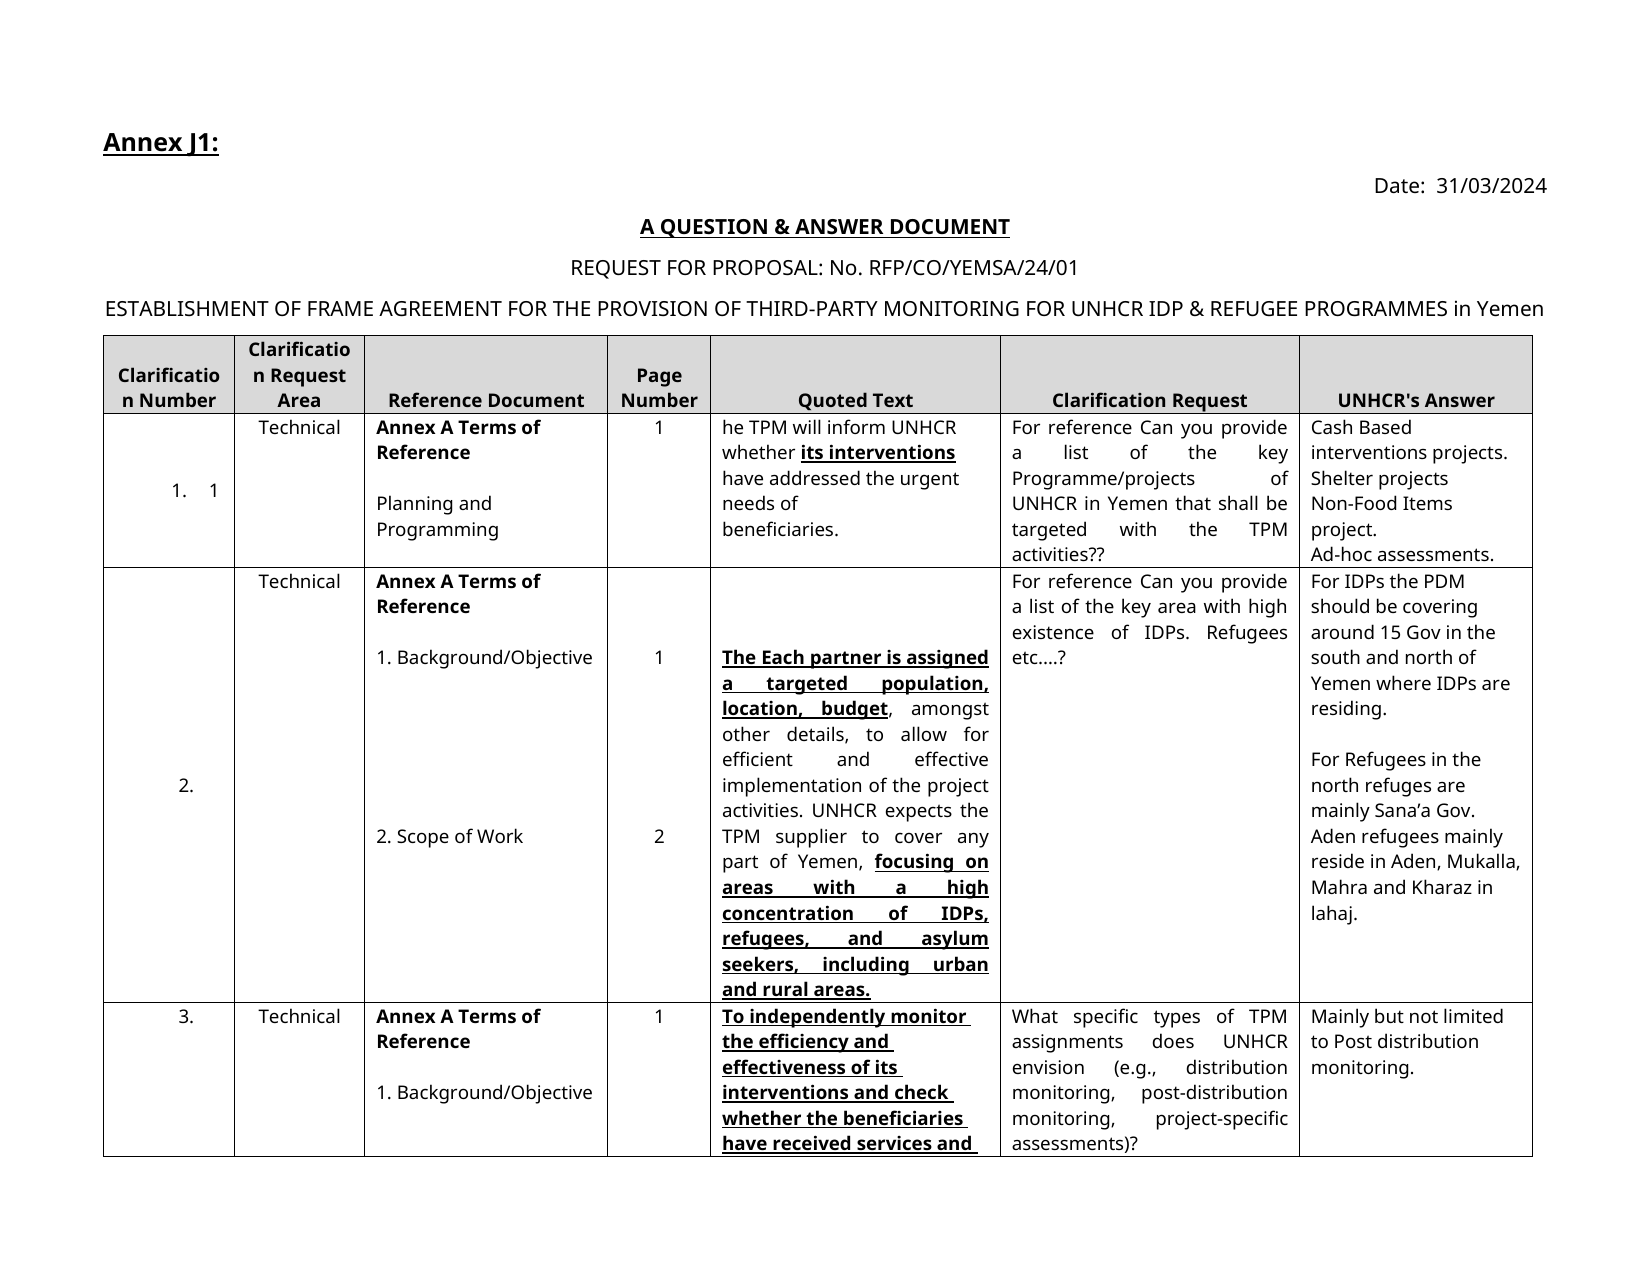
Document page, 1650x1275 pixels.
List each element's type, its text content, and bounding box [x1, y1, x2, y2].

table_cell Technical [235, 568, 364, 1002]
table_cell The Each partner is assigned a targeted population, location, budget, amongst other details, to allow for efficient and effective implementation of the project activities. UNHCR expects the TPM supplier to cover any part of Yemen, focusing on areas with a high concentration of IDPs, refugees, and asylum seekers, including urban and rural areas. [711, 568, 1000, 1002]
table_cell Cash Based interventions projects. Shelter projects Non-Food Items project. Ad-hoc assessments. [1300, 414, 1532, 567]
table_header Clarification Number [104, 336, 234, 413]
table_cell 1 [608, 1003, 710, 1156]
table_cell 1 2 [608, 568, 710, 1002]
table_cell [104, 1003, 234, 1156]
table_header Reference Document [365, 336, 607, 413]
table_cell he TPM will inform UNHCR whether its interventions have addressed the urgent needs of beneficiaries. [711, 414, 1000, 567]
table_cell For reference Can you provide a list of the key area with high existence of IDPs. Refugees etc.…? [1001, 568, 1299, 1002]
table_cell For IDPs the PDM should be covering around 15 Gov in the south and north of Yemen where IDPs are residing. For Refugees in the north refuges are mainly Sana’a Gov. Aden refugees mainly reside in Aden, Mukalla, Mahra and Kharaz in lahaj. [1300, 568, 1532, 1002]
table_header Clarification Request [1001, 336, 1299, 413]
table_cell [711, 1003, 1000, 1156]
table_cell 1 [104, 414, 234, 567]
table_cell Technical [235, 1003, 364, 1156]
table_header UNHCR's Answer [1300, 336, 1532, 413]
text A QUESTION & ANSWER DOCUMENT [103, 212, 1547, 241]
text ESTABLISHMENT OF FRAME AGREEMENT FOR THE PROVISION OF THIRD-PARTY MONITORING FOR UNHCR IDP & REFUGEE PROGRAMMES in Yemen [103, 294, 1547, 323]
table_header Page Number [608, 336, 710, 413]
table_header Clarification Request Area [235, 336, 364, 413]
table_cell 1 [608, 414, 710, 567]
table_cell [104, 568, 234, 1002]
table_cell Annex A Terms of Reference Planning and Programming [365, 414, 607, 567]
text Annex J1: [103, 125, 1547, 159]
table_cell Annex A Terms of Reference 1. Background/Objective 2. Scope of Work [365, 568, 607, 1002]
table_header Quoted Text [711, 336, 1000, 413]
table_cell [1001, 1003, 1299, 1156]
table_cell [365, 1003, 607, 1156]
text REQUEST FOR PROPOSAL: No. RFP/CO/YEMSA/24/01 [103, 253, 1547, 282]
table_cell For reference Can you provide a list of the key Programme/projects of UNHCR in Yemen that shall be targeted with the TPM activities?? [1001, 414, 1299, 567]
text Date: 31/03/2024 [103, 172, 1547, 200]
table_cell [1300, 1003, 1532, 1156]
table_cell Technical [235, 414, 364, 567]
